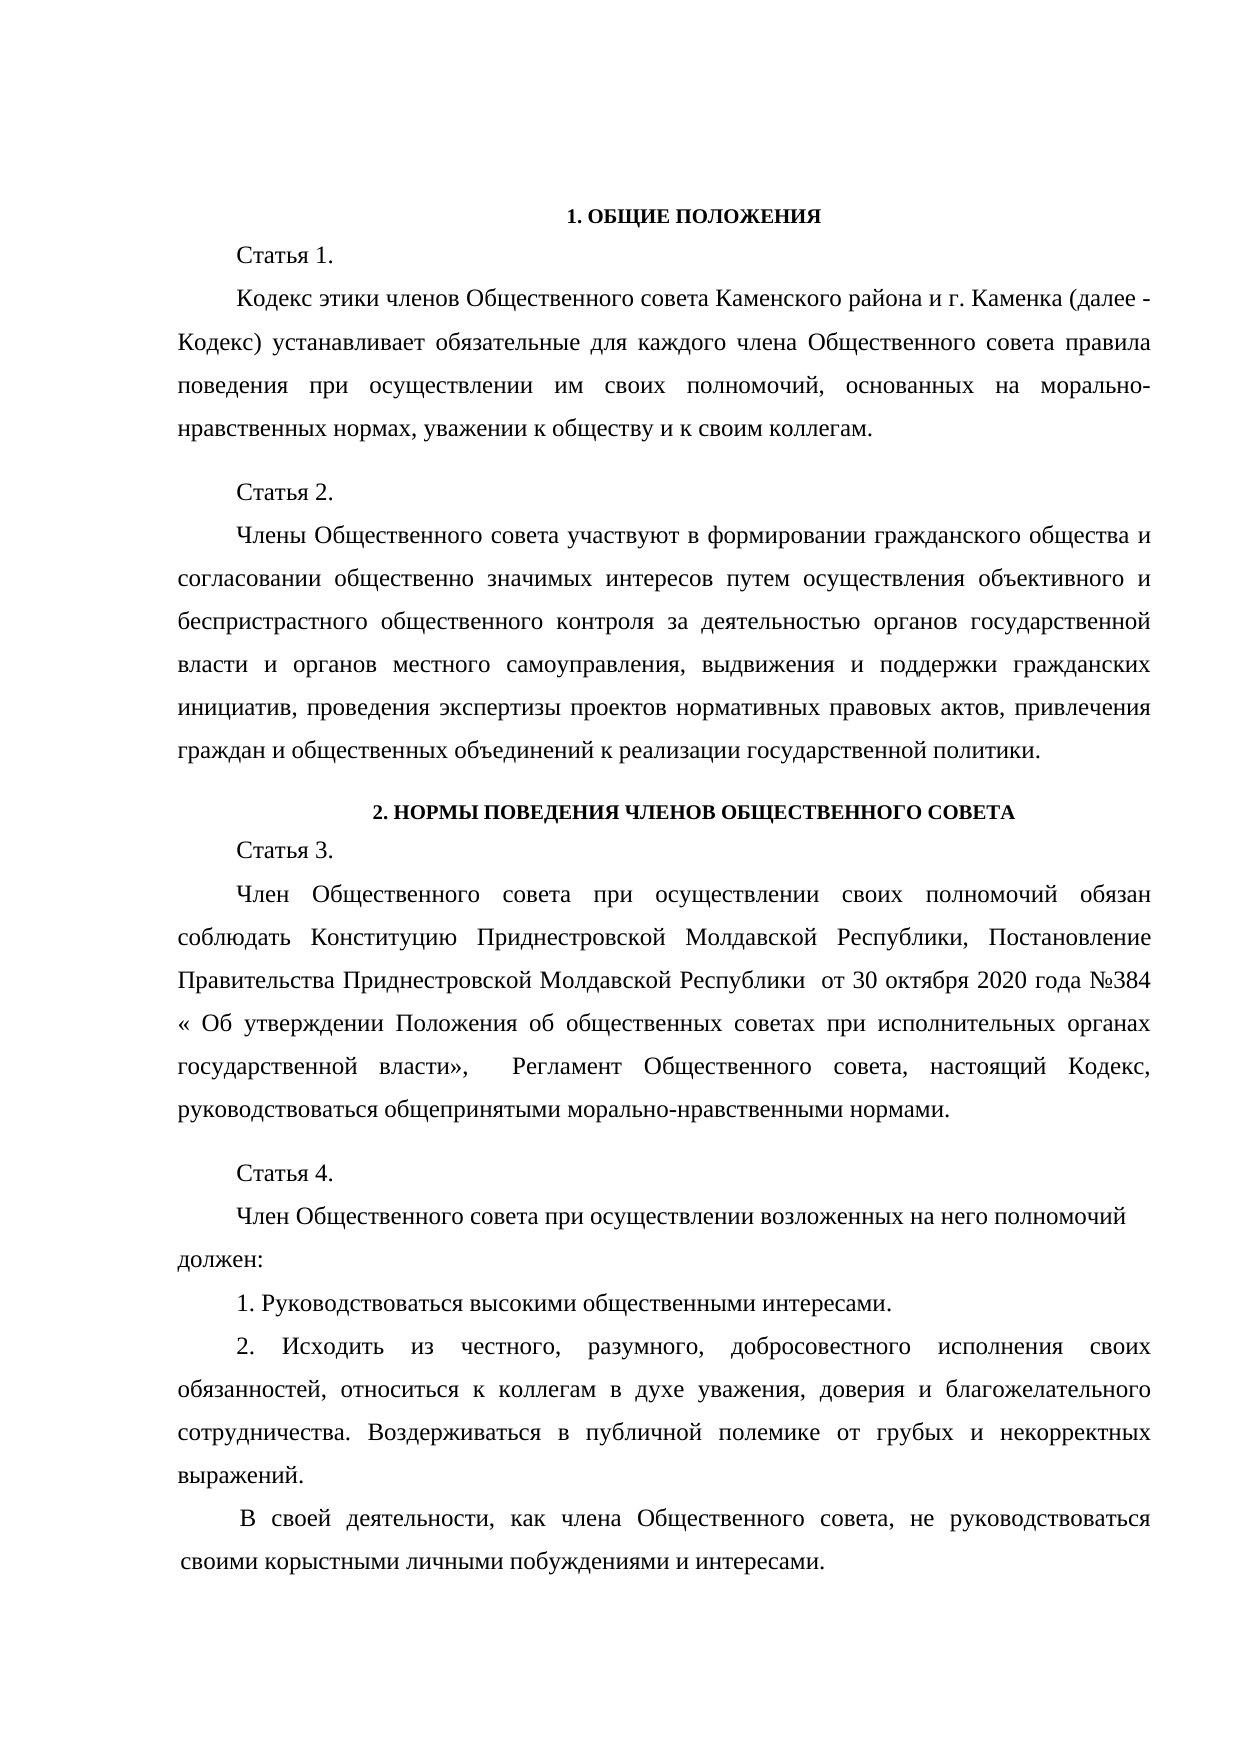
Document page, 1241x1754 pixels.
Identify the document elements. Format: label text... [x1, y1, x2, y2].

text Статья 4. [177, 1158, 1152, 1187]
text 1. Руководствоваться высокими общественными интересами. [177, 1288, 1152, 1316]
text Член Общественного совета при осуществлении возложенных на него полномочий должен: [177, 1201, 1152, 1273]
text Члены Общественного совета участвуют в формировании гражданского общества и согласовании общественно значимых интересов путем осуществления объективного и беспристрастного общественного контроля за деятельностью органов государственной власти и органов местного самоуправления, выдвижения и поддержки гражданских инициатив, проведения экспертизы проектов нормативных правовых актов, привлечения граждан и общественных объединений к реализации государственной политики. [177, 520, 1152, 764]
text 1. ОБЩИЕ ПОЛОЖЕНИЯ [177, 204, 1152, 228]
text Статья 2. [177, 477, 1152, 506]
text Статья 3. [177, 836, 1152, 864]
text Кодекс этики членов Общественного совета Каменского района и г. Каменка (далее - Кодекс) устанавливает обязательные для каждого члена Общественного совета правила поведения при осуществлении им своих полномочий, основанных на морально-нравственных нормах, уважении к обществу и к своим коллегам. [177, 283, 1152, 442]
text 2. Исходить из честного, разумного, добросовестного исполнения своих обязанностей, относиться к коллегам в духе уважения, доверия и благожелательного сотрудничества. Воздерживаться в публичной полемике от грубых и некорректных выражений. [177, 1331, 1152, 1489]
text Член Общественного совета при осуществлении своих полномочий обязан соблюдать Конституцию Приднестровской Молдавской Республики, Постановление Правительства Приднестровской Молдавской Республики от 30 октября 2020 года №384 « Об утверждении Положения об общественных советах при исполнительных органах государственной власти», Регламент Общественного совета, настоящий Кодекс, руководствоваться общепринятыми морально-нравственными нормами. [177, 879, 1152, 1123]
text Статья 1. [177, 240, 1152, 269]
text 2. НОРМЫ ПОВЕДЕНИЯ ЧЛЕНОВ ОБЩЕСТВЕННОГО СОВЕТА [177, 799, 1152, 824]
text В своей деятельности, как члена Общественного совета, не руководствоваться своими корыстными личными побуждениями и интересами. [180, 1503, 1152, 1575]
